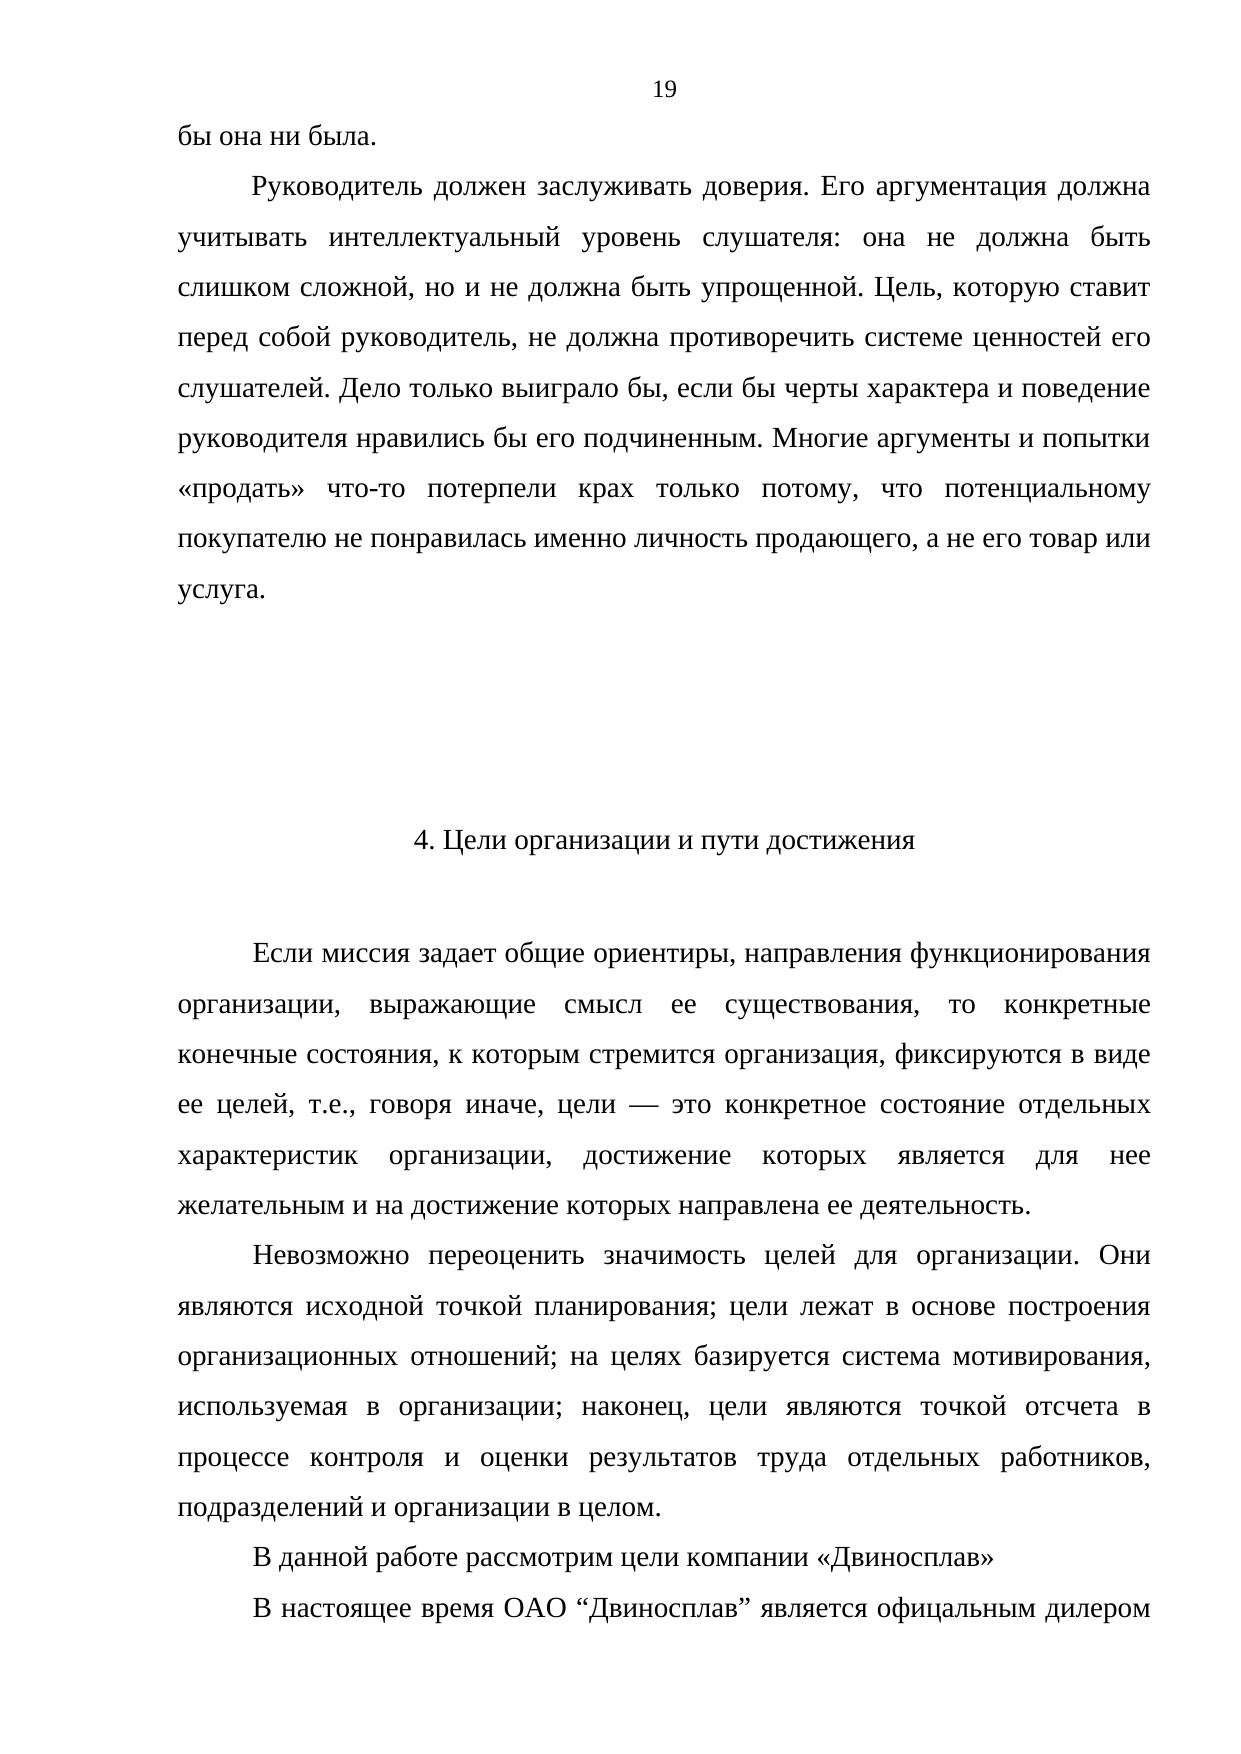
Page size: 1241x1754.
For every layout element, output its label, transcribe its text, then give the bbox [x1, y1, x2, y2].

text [177, 118, 1152, 152]
text Невозможно переоценить значимость целей для организации. Они являются исходной точкой планирования; цели лежат в основе построения организационных отношений; на целях базируется система мотивирования, используемая в организации; наконец, цели являются точкой отсчета в процессе контроля и оценки результатов труда отдельных работников, подразделений и организации в целом. [177, 1237, 1152, 1523]
text Если миссия задает общие ориентиры, направления функционирования организации, выражающие смысл ее существования, то конкретные конечные состояния, к которым стремится организация, фиксируются в виде ее целей, т.е., говоря иначе, цели — это конкретное состояние отдельных характеристик организации, достижение которых является для нее желательным и на достижение которых направлена ее деятельность. [177, 936, 1152, 1221]
text Руководитель должен заслуживать доверия. Его аргументация должна учитывать интеллектуальный уровень слушателя: она не должна быть слишком сложной, но и не должна быть упрощенной. Цель, которую ставит перед собой руководитель, не должна противоречить системе ценностей его слушателей. Дело только выиграло бы, если бы черты характера и поведение руководителя нравились бы его подчиненным. Многие аргументы и попытки «продать» что-то потерпели крах только потому, что потенциальному покупателю не понравилась именно личность продающего, а не его товар или услуга. [177, 168, 1152, 604]
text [177, 1590, 1152, 1623]
text 4. Цели организации и пути достижения [177, 822, 1152, 856]
text В данной работе рассмотрим цели компании «Двиносплав» [177, 1539, 1152, 1573]
